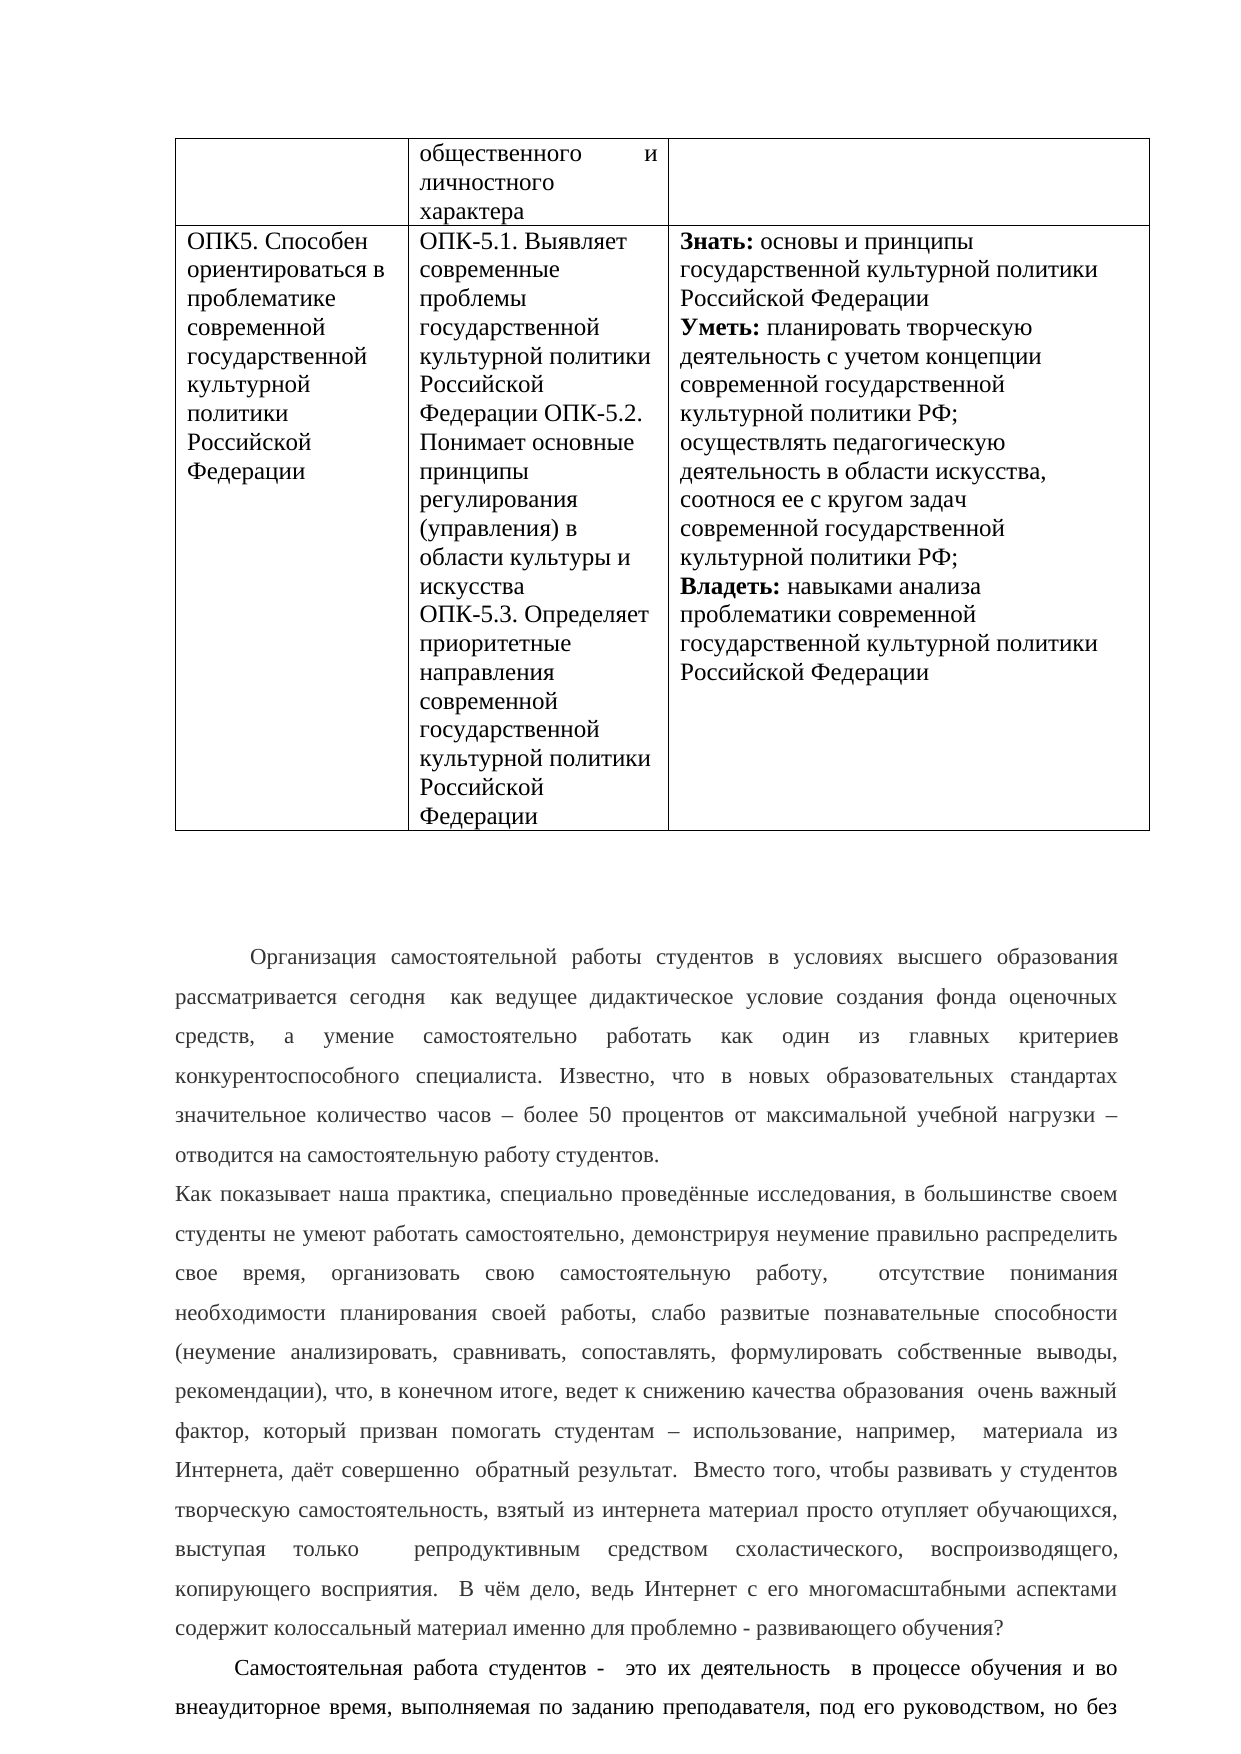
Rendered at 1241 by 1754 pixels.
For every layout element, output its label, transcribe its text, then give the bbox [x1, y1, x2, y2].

table_cell ОПК-5.1. Выявляет современные проблемы государственной культурной политики Российской Федерации ОПК-5.2. Понимает основные принципы регулирования (управления) в области культуры и искусства ОПК-5.3. Определяет приоритетные направления современной государственной культурной политики Российской Федерации [409, 226, 668, 829]
table_cell Знать: основы и принципы государственной культурной политики Российской Федерации Уметь: планировать творческую деятельность с учетом концепции современной государственной культурной политики РФ; осуществлять педагогическую деятельность в области искусства, соотнося ее с кругом задач современной государственной культурной политики РФ; Владеть: навыками анализа проблематики современной государственной культурной политики Российской Федерации [669, 226, 1149, 829]
text Организация самостоятельной работы студентов в условиях высшего образования рассматривается сегодня как ведущее дидактическое условие создания фонда оценочных средств, а умение самостоятельно работать как один из главных критериев конкурентоспособного специалиста. Известно, что в новых образовательных стандартах значительное количество часов – более 50 процентов от максимальной учебной нагрузки – отводится на самостоятельную работу студентов. [175, 943, 1119, 1167]
text Как показывает наша практика, специально проведённые исследования, в большинстве своем студенты не умеют работать самостоятельно, демонстрируя неумение правильно распределить свое время, организовать свою самостоятельную работу, отсутствие понимания необходимости планирования своей работы, слабо развитые познавательные способности (неумение анализировать, сравнивать, сопоставлять, формулировать собственные выводы, рекомендации), что, в конечном итоге, ведет к снижению качества образования очень важный фактор, который призван помогать студентам – использование, например, материала из Интернета, даёт совершенно обратный результат. Вместо того, чтобы развивать у студентов творческую самостоятельность, взятый из интернета материал просто отупляет обучающихся, выступая только репродуктивным средством схоластического, воспроизводящего, копирующего восприятия. В чём дело, ведь Интернет с его многомасштабными аспектами содержит колоссальный материал именно для проблемно - развивающего обучения? [175, 1180, 1119, 1641]
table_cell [669, 139, 1149, 225]
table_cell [409, 139, 668, 225]
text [175, 1654, 1119, 1720]
table_cell ОПК5. Способен ориентироваться в проблематике современной государственной культурной политики Российской Федерации [176, 226, 408, 829]
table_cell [176, 139, 408, 225]
